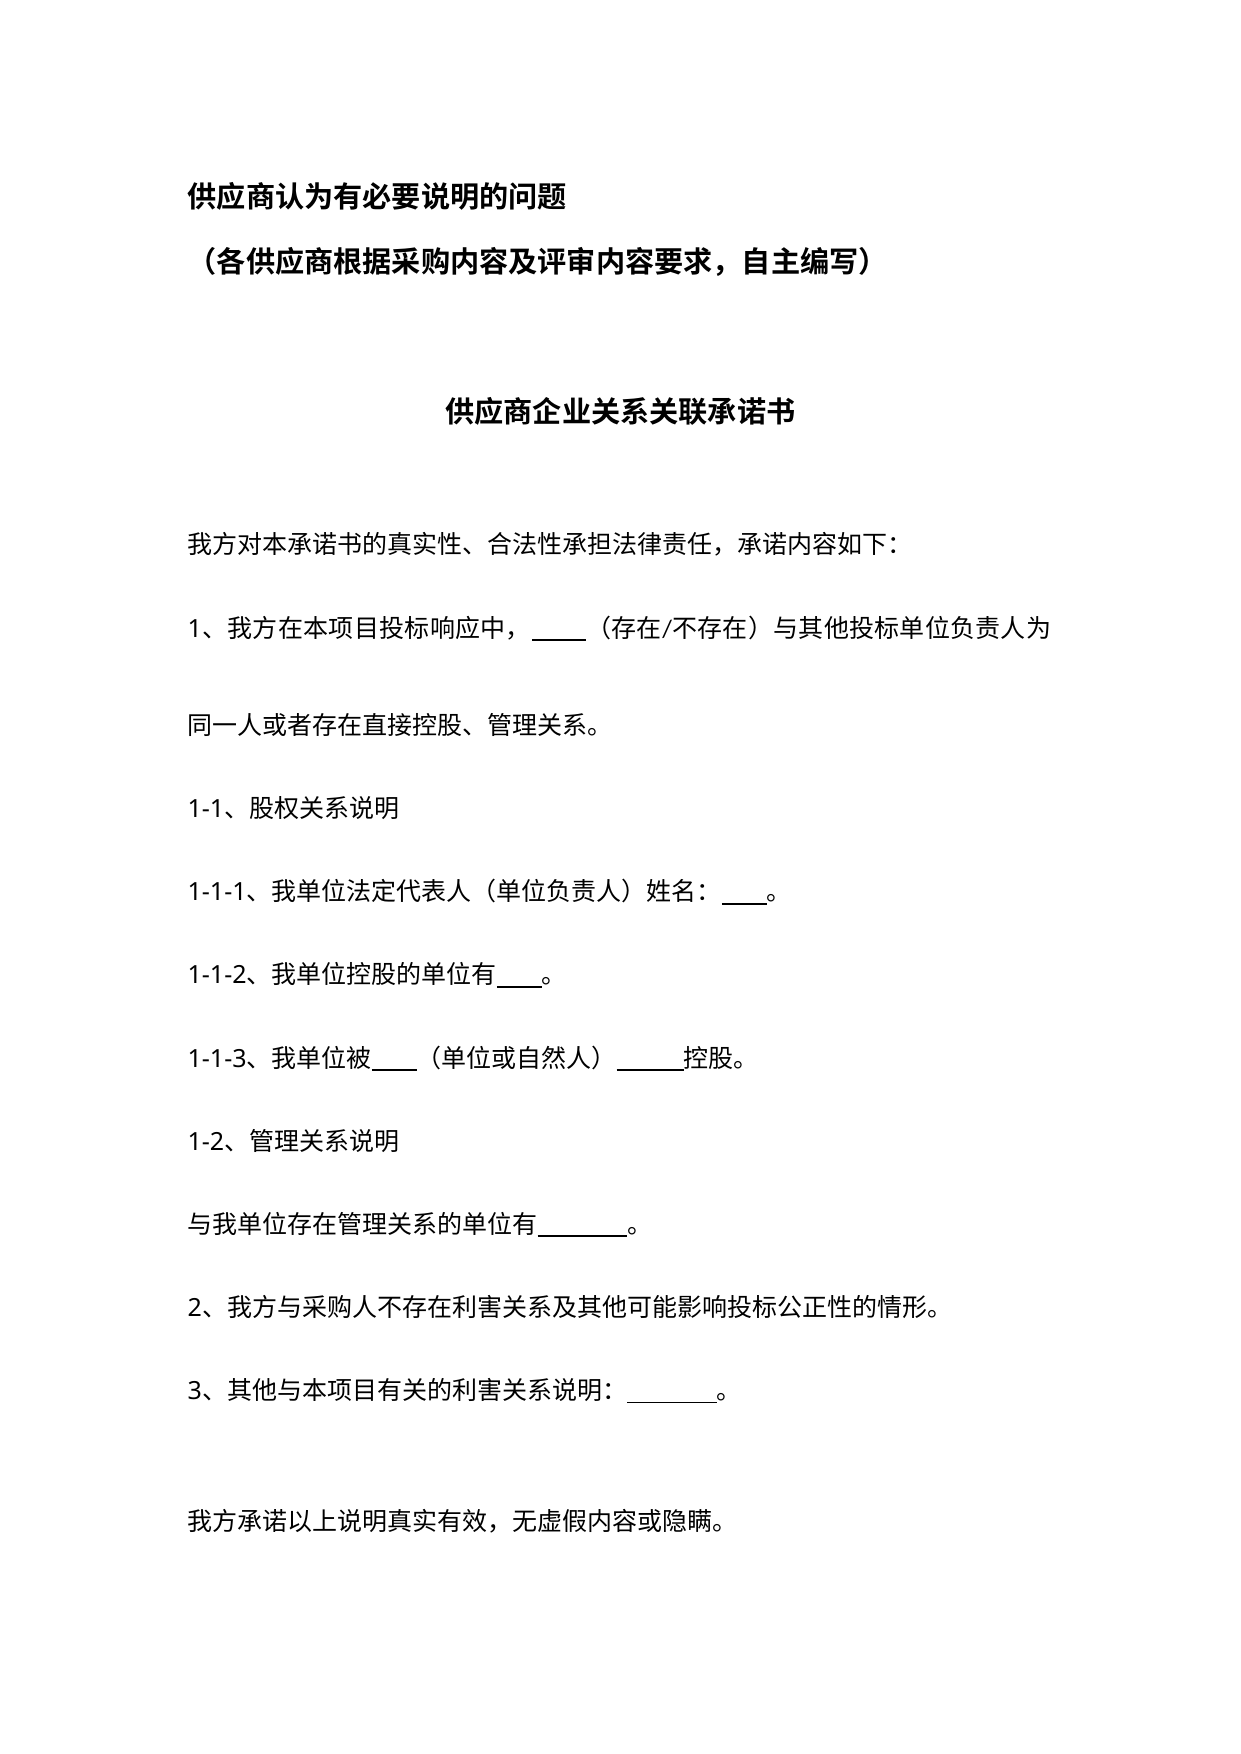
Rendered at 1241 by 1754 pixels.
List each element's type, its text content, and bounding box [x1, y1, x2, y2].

text 1、我方在本项目投标响应中， （存在/不存在）与其他投标单位负责人为同一人或者存在直接控股、管理关系。 [187, 594, 1053, 756]
text 我方对本承诺书的真实性、合法性承担法律责任，承诺内容如下： [187, 511, 1053, 576]
text 与我单位存在管理关系的单位有 。 [187, 1190, 1053, 1255]
text 1-1-2、我单位控股的单位有 。 [187, 941, 1053, 1006]
text 供应商认为有必要说明的问题 [187, 162, 1053, 227]
text 3、其他与本项目有关的利害关系说明： 。 [187, 1356, 1053, 1421]
text 1-1、股权关系说明 [187, 774, 1053, 839]
text 1-2、管理关系说明 [187, 1107, 1053, 1172]
text 1-1-3、我单位被 （单位或自然人） 控股。 [187, 1024, 1053, 1089]
text （各供应商根据采购内容及评审内容要求，自主编写） [187, 227, 1053, 292]
text 供应商企业关系关联承诺书 [187, 377, 1053, 442]
text 1-1-1、我单位法定代表人（单位负责人）姓名： 。 [187, 857, 1053, 922]
text 我方承诺以上说明真实有效，无虚假内容或隐瞒。 [187, 1487, 1053, 1552]
text 2、我方与采购人不存在利害关系及其他可能影响投标公正性的情形。 [187, 1273, 1053, 1338]
